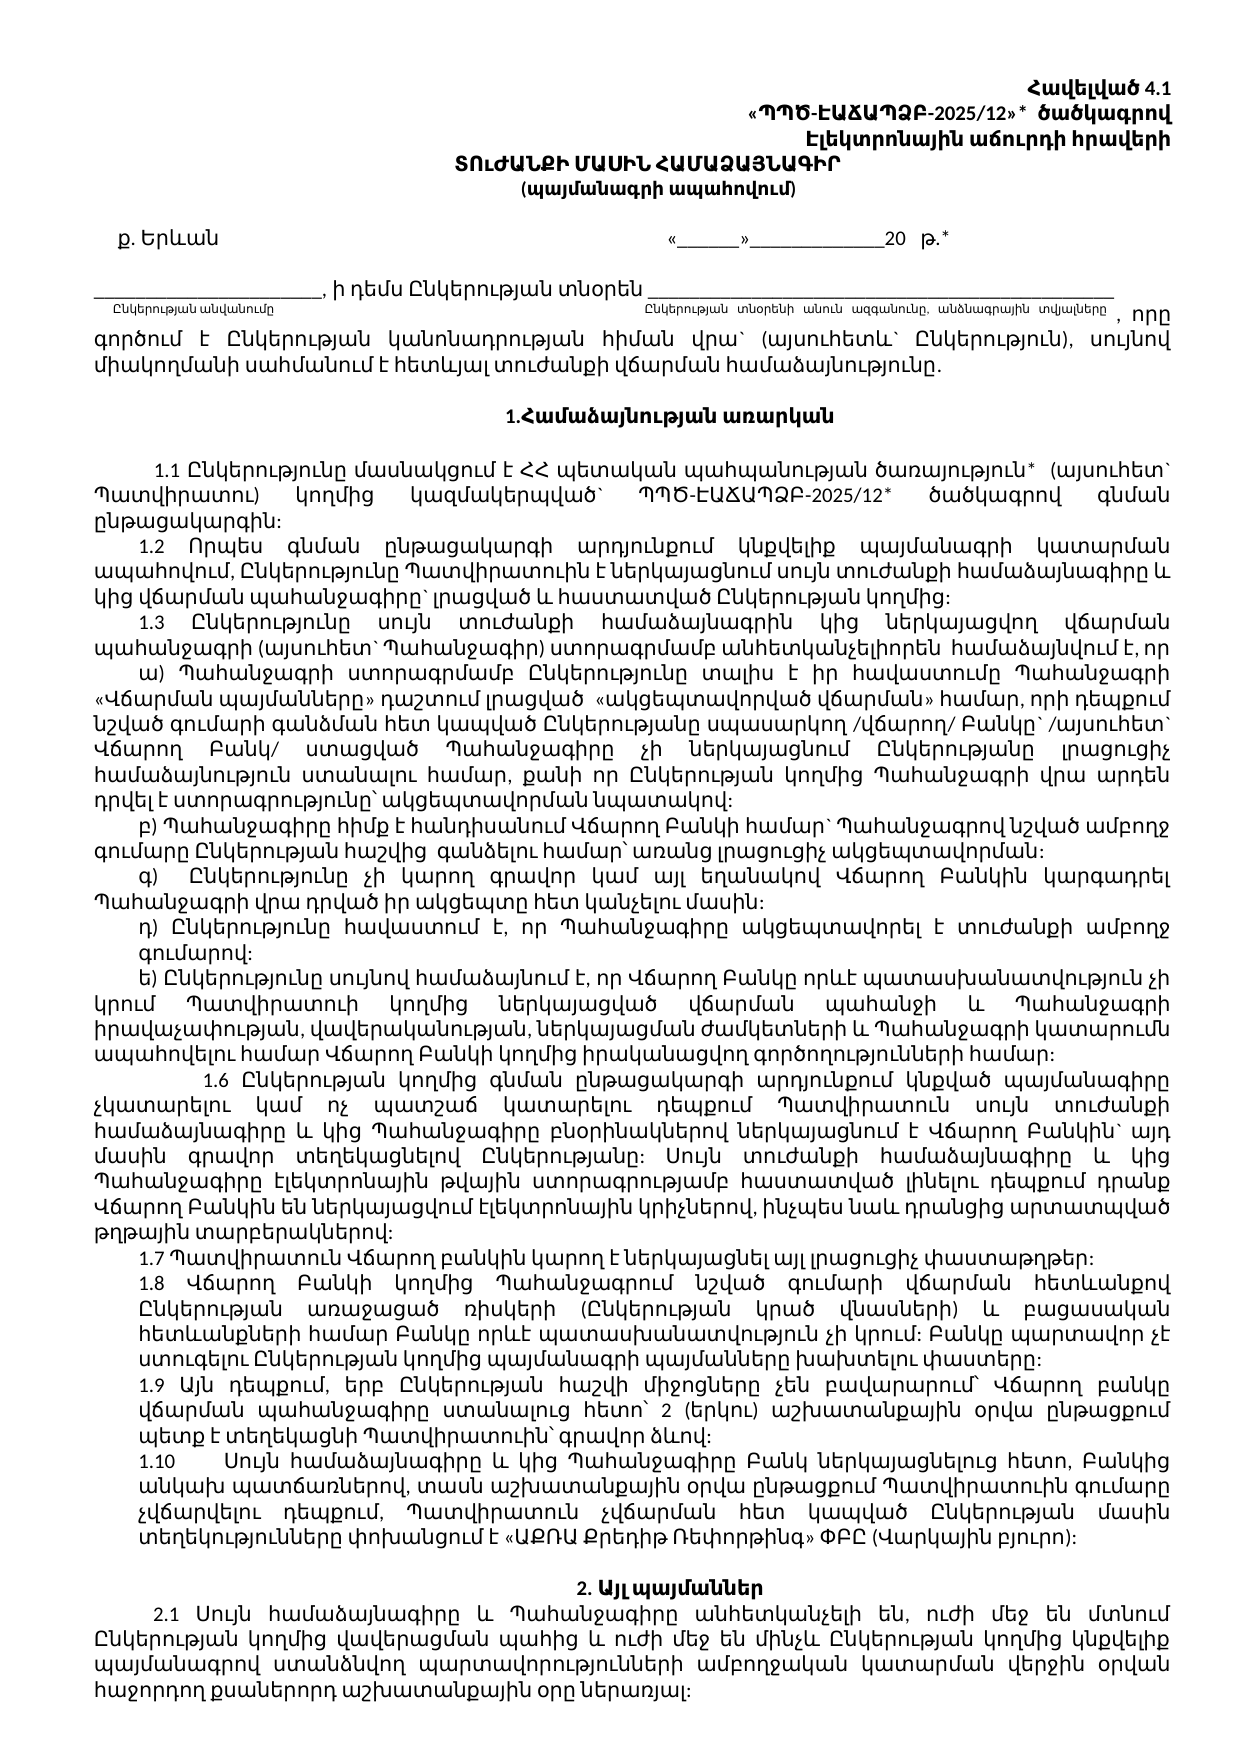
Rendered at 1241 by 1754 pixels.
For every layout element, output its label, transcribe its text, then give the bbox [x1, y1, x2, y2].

text 1.8 Վճարող Բանկի կողմից Պահանջագրում նշված գումարի վճարման հետևանքով Ընկերության առաջացած ռիսկերի (Ընկերության կրած վնասների) և բացասական հետևանքների համար Բանկը որևէ պատասխանատվություն չի կրում: Բանկը պարտավոր չէ ստուգելու Ընկերության կողմից պայմանագրի պայմանները խախտելու փաստերը: [138, 1270, 1171, 1372]
text Հավելված 4.1 [94, 75, 1171, 100]
text գ) Ընկերությունը չի կարող գրավոր կամ այլ եղանակով Վճարող Բանկին կարգադրել Պահանջագրի վրա դրված իր ակցեպտը հետ կանչելու մասին: [94, 864, 1171, 914]
text ք. Երևան «______»_____________20 թ.* [94, 225, 1171, 250]
text ______________________, ի դեմս Ընկերության տնօրեն _____________________________________________ [94, 276, 1171, 301]
text ՏՈւԺԱՆՔԻ ՄԱՍԻՆ ՀԱՄԱՁԱՅՆԱԳԻՐ [94, 151, 1171, 177]
text 1.7 Պատվիրատուն Վճարող բանկին կարող է ներկայացնել այլ լրացուցիչ փաստաթղթեր: [138, 1245, 1171, 1270]
text Ընկերության անվանումը Ընկերության տնօրենի անուն ազգանունը, անձնագրային տվյալները , որը գործում է Ընկերության կանոնադրության հիման վրա` (այսուհետև` Ընկերություն), սույնով միակողմանի սահմանում է հետևյալ տուժանքի վճարման համաձայնությունը. [94, 301, 1171, 377]
text Էլեկտրոնային աճուրդի հրավերի [94, 126, 1171, 151]
text 1.2 Որպես գնման ընթացակարգի արդյունքում կնքվելիք պայմանագրի կատարման ապահովում, Ընկերությունը Պատվիրատուին է ներկայացնում սույն տուժանքի համաձայնագիրը և կից վճարման պահանջագիրը` լրացված և հաստատված Ընկերության կողմից: [94, 533, 1171, 609]
text «ՊՊԾ-ԷԱՃԱՊՁԲ-2025/12»* ծածկագրով [94, 100, 1171, 126]
text (պայմանագրի ապահովում) [94, 177, 1171, 199]
text դ) Ընկերությունը հավաստում է, որ Պահանջագիրը ակցեպտավորել է տուժանքի ամբողջ գումարով: [138, 914, 1171, 965]
text 1.10 Սույն համաձայնագիրը և կից Պահանջագիրը Բանկ ներկայացնելուց հետո, Բանկից անկախ պատճառներով, տասն աշխատանքային օրվա ընթացքում Պատվիրատուին գումարը չվճարվելու դեպքում, Պատվիրատուն չվճարման հետ կապված Ընկերության մասին տեղեկությունները փոխանցում է «ԱՔՌԱ Քրեդիթ Ռեփորթինգ» ՓԲԸ (Վարկային բյուրո): [138, 1448, 1171, 1550]
text 2.1 Սույն համաձայնագիրը և Պահանջագիրը անհետկանչելի են, ուժի մեջ են մտնում Ընկերության կողմից վավերացման պահից և ուժի մեջ են մինչև Ընկերության կողմից կնքվելիք պայմանագրով ստանձնվող պարտավորությունների ամբողջական կատարման վերջին օրվան հաջորդող քսաներորդ աշխատանքային օրը ներառյալ: [94, 1601, 1171, 1702]
text 1.Համաձայնության առարկան [169, 403, 1171, 428]
text ե) Ընկերությունը սույնով համաձայնում է, որ Վճարող Բանկը որևէ պատասխանատվություն չի կրում Պատվիրատուի կողմից ներկայացված վճարման պահանջի և Պահանջագրի իրավաչափության, վավերականության, ներկայացման ժամկետների և Պահանջագրի կատարումն ապահովելու համար Վճարող Բանկի կողմից իրականացվող գործողությունների համար: [94, 965, 1171, 1067]
text 1.1 Ընկերությունը մասնակցում է ՀՀ պետական պահպանության ծառայություն* (այսուհետ` Պատվիրատու) կողմից կազմակերպված` ՊՊԾ-ԷԱՃԱՊՁԲ-2025/12* ծածկագրով գնման ընթացակարգին: [94, 457, 1171, 533]
text ա) Պահանջագրի ստորագրմամբ Ընկերությունը տալիս է իր հավաստումը Պահանջագրի «Վճարման պայմանները» դաշտում լրացված «ակցեպտավորված վճարման» համար, որի դեպքում նշված գումարի գանձման հետ կապված Ընկերությանը սպասարկող /վճարող/ Բանկը` /այսուհետ` Վճարող Բանկ/ ստացված Պահանջագիրը չի ներկայացնում Ընկերությանը լրացուցիչ համաձայնություն ստանալու համար, քանի որ Ընկերության կողմից Պահանջագրի վրա արդեն դրվել է ստորագրությունը՝ ակցեպտավորման նպատակով: [94, 660, 1171, 813]
text 1.3 Ընկերությունը սույն տուժանքի համաձայնագրին կից ներկայացվող վճարման պահանջագրի (այսուհետ` Պահանջագիր) ստորագրմամբ անհետկանչելիորեն համաձայնվում է, որ [94, 609, 1171, 660]
text 1.9 Այն դեպքում, երբ Ընկերության հաշվի միջոցները չեն բավարարում՝ Վճարող բանկը վճարման պահանջագիրը ստանալուց հետո՝ 2 (երկու) աշխատանքային օրվա ընթացքում պետք է տեղեկացնի Պատվիրատուին՝ գրավոր ձևով: [138, 1372, 1171, 1448]
text 1.6 Ընկերության կողմից գնման ընթացակարգի արդյունքում կնքված պայմանագիրը չկատարելու կամ ոչ պատշաճ կատարելու դեպքում Պատվիրատուն սույն տուժանքի համաձայնագիրը և կից Պահանջագիրը բնօրինակներով ներկայացնում է Վճարող Բանկին` այդ մասին գրավոր տեղեկացնելով Ընկերությանը: Սույն տուժանքի համաձայնագիրը և կից Պահանջագիրը էլեկտրոնային թվային ստորագրությամբ հաստատված լինելու դեպքում դրանք Վճարող Բանկին են ներկայացվում էլեկտրոնային կրիչներով, ինչպես նաև դրանցից արտատպված թղթային տարբերակներով: [94, 1067, 1171, 1245]
text բ) Պահանջագիրը հիմք է հանդիսանում Վճարող Բանկի համար` Պահանջագրով նշված ամբողջ գումարը Ընկերության հաշվից գանձելու համար՝ առանց լրացուցիչ ակցեպտավորման: [94, 813, 1171, 864]
text 2. Այլ պայմաններ [169, 1575, 1171, 1601]
